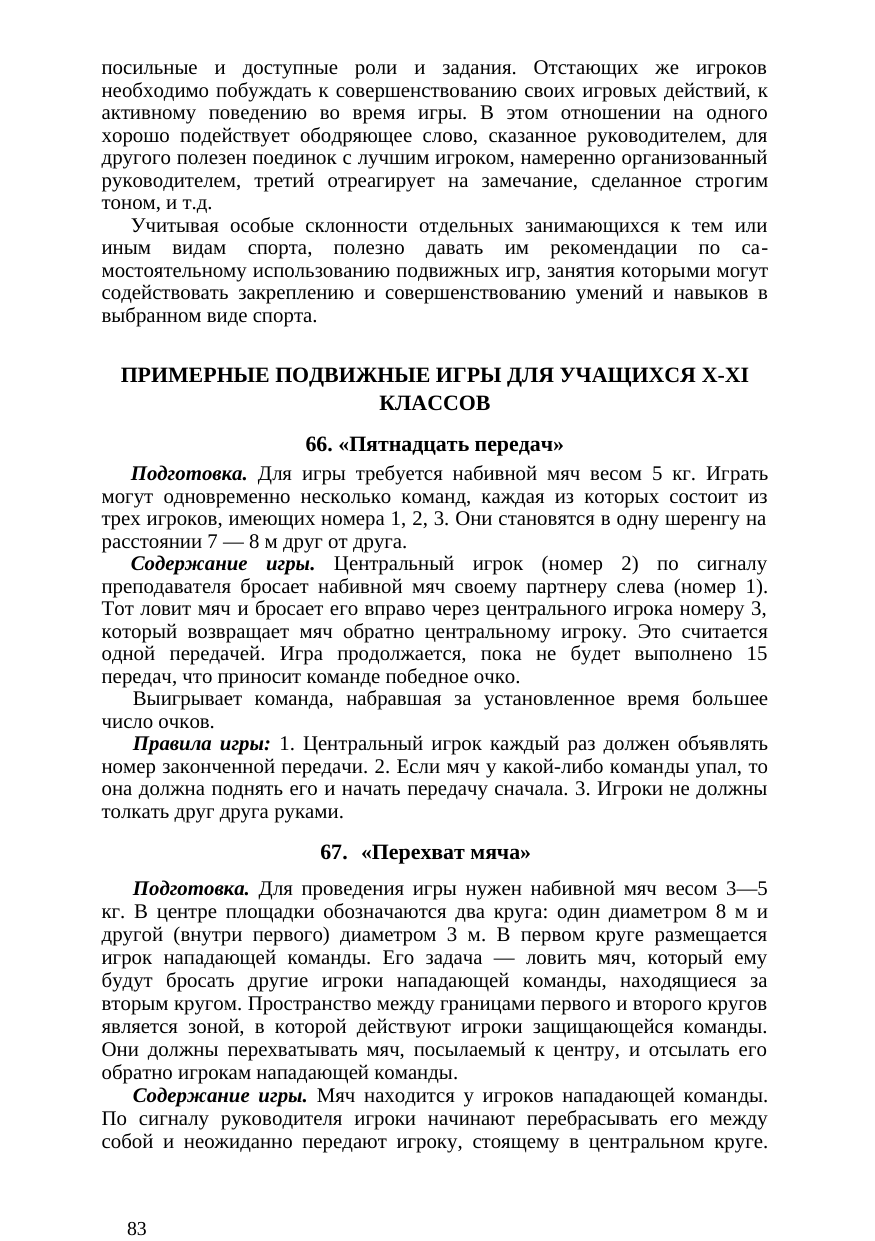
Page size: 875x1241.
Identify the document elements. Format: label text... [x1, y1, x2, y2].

text Учитывая особые склонности отдельных занимающихся к тем или иным видам спорта, полезно давать им рекомендации по самостоятельному использованию подвижных игр, занятия которыми могут содействовать закреплению и совершенствованию умений и навыков в выбранном виде спорта. [101, 214, 768, 327]
text Выигрывает команда, набравшая за установленное время большее число очков. [101, 688, 768, 733]
text Подготовка. Для игры требуется набивной мяч весом 5 кг. Играть могут одновременно несколько команд, каждая из которых состоит из трех игроков, имеющих номера 1, 2, 3. Они становятся в одну шеренгу на расстоянии 7 — 8 м друг от друга. [101, 463, 768, 553]
text Подготовка. Для проведения игры нужен набивной мяч весом 3—5 кг. В центре площадки обозначаются два круга: один диаметром 8 м и другой (внутри первого) диаметром 3 м. В первом круге размещается игрок нападающей команды. Его задача — ловить мяч, который ему будут бросать другие игроки нападающей команды, находящиеся за вторым кругом. Пространство между границами первого и второго кругов является зоной, в которой действуют игроки защищающейся команды. Они должны перехватывать мяч, посылаемый к центру, и отсылать его обратно игрокам нападающей команды. [101, 877, 768, 1084]
text ПРИМЕРНЫЕ ПОДВИЖНЫЕ ИГРЫ ДЛЯ УЧАЩИХСЯ X-XI КЛАССОВ [99, 359, 770, 417]
text Содержание игры. Центральный игрок (номер 2) по сигналу преподавателя бросает набивной мяч своему партнеру слева (номер 1). Тот ловит мяч и бросает его вправо через центрального игрока номеру 3, который возвращает мяч обратно центральному игроку. Это считается одной передачей. Игра продолжается, пока не будет выполнено 15 передач, что приносит команде победное очко. [101, 553, 768, 688]
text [101, 57, 768, 214]
text Правила игры: 1. Центральный игрок каждый раз должен объявлять номер законченной передачи. 2. Если мяч у какой-либо команды упал, то она должна поднять его и начать передачу сначала. 3. Игроки не должны толкать друг друга руками. [101, 733, 768, 823]
list «Перехват мяча» [320, 842, 770, 864]
text 66. «Пятнадцать передач» [99, 434, 770, 456]
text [101, 1084, 768, 1153]
